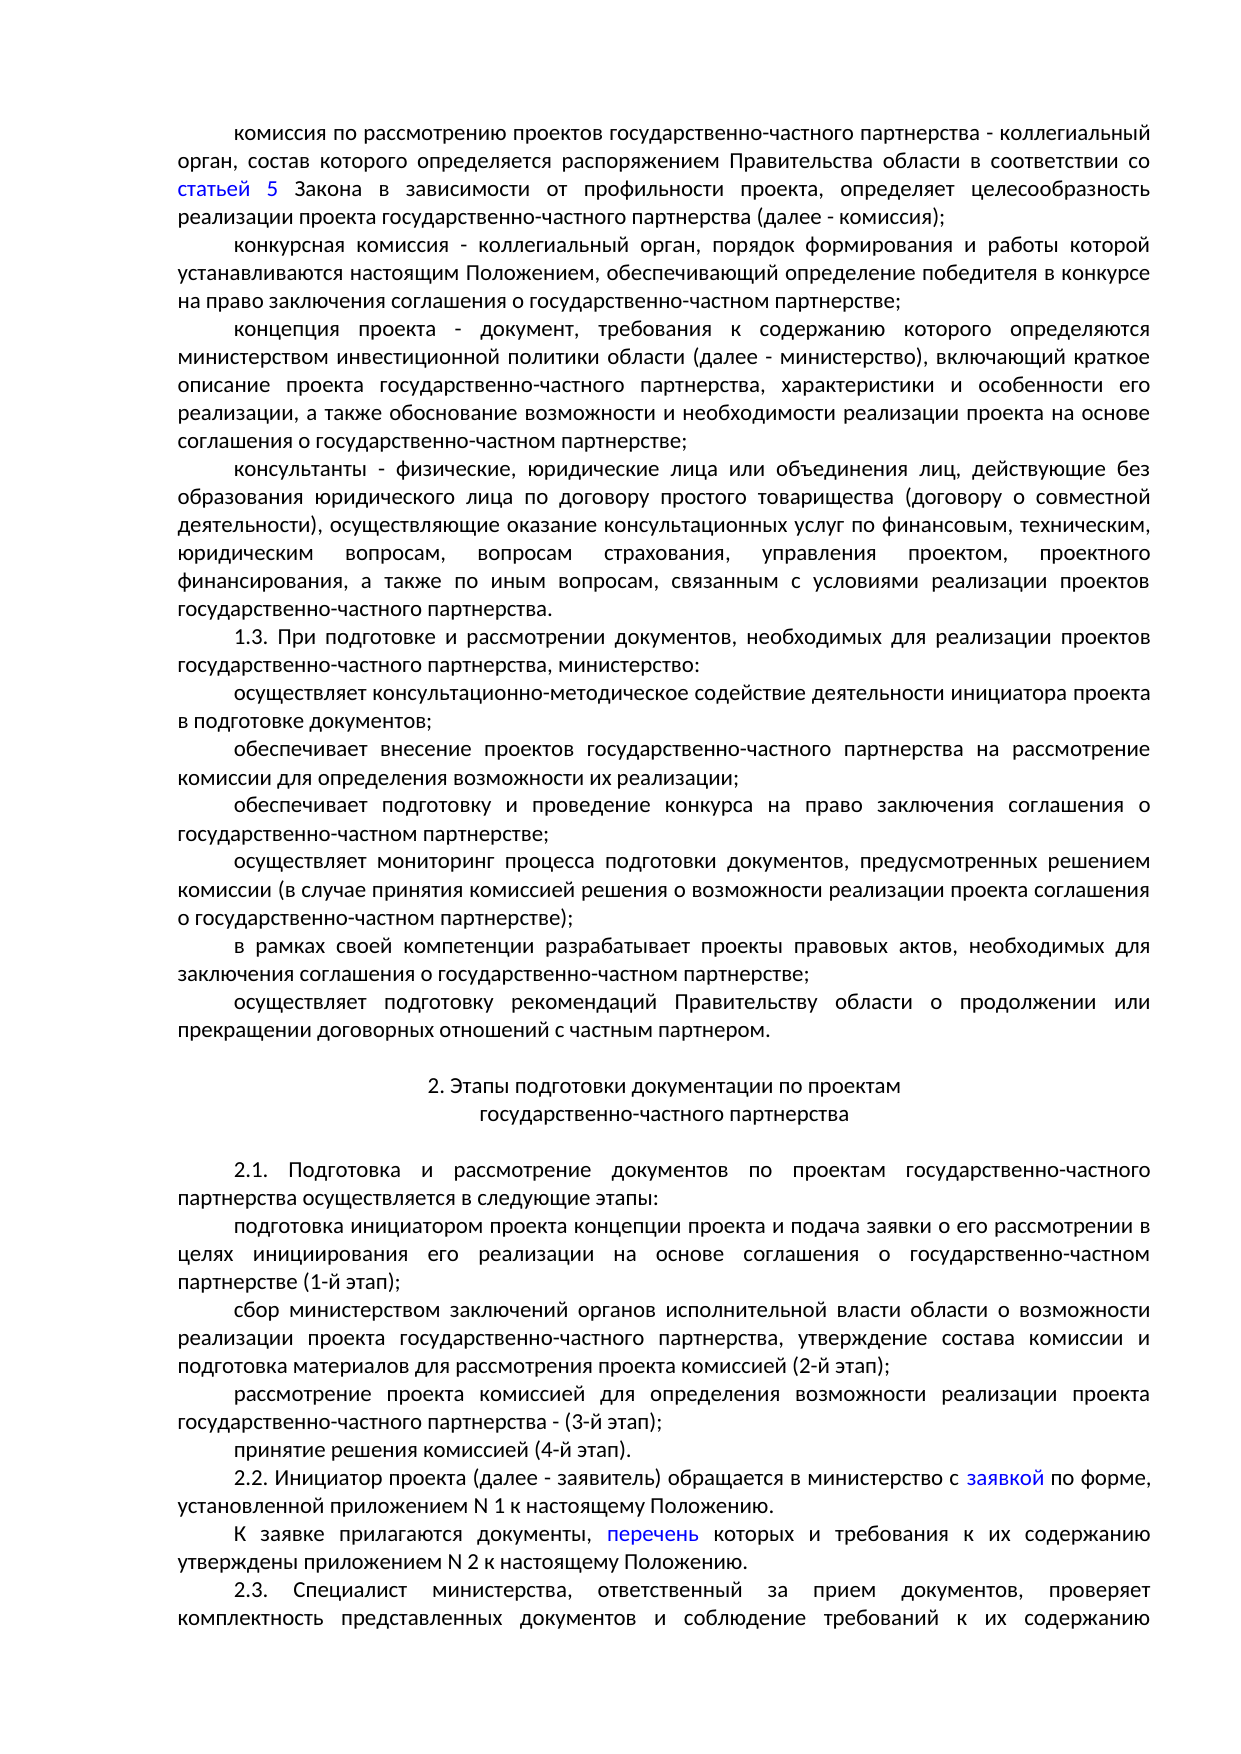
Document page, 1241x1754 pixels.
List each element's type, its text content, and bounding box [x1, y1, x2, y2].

text осуществляет подготовку рекомендаций Правительству области о продолжении или прекращении договорных отношений с частным партнером. [177, 987, 1152, 1043]
text принятие решения комиссией (4-й этап). [177, 1435, 1152, 1463]
text государственно-частного партнерства [177, 1099, 1152, 1127]
text 1.3. При подготовке и рассмотрении документов, необходимых для реализации проектов государственно-частного партнерства, министерство: [177, 622, 1152, 678]
text консультанты - физические, юридические лица или объединения лиц, действующие без образования юридического лица по договору простого товарищества (договору о совместной деятельности), осуществляющие оказание консультационных услуг по финансовым, техническим, юридическим вопросам, вопросам страхования, управления проектом, проектного финансирования, а также по иным вопросам, связанным с условиями реализации проектов государственно-частного партнерства. [177, 454, 1152, 622]
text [177, 1575, 1152, 1631]
text в рамках своей компетенции разрабатывает проекты правовых актов, необходимых для заключения соглашения о государственно-частном партнерстве; [177, 931, 1152, 987]
text 2. Этапы подготовки документации по проектам [177, 1071, 1152, 1099]
text осуществляет консультационно-методическое содействие деятельности инициатора проекта в подготовке документов; [177, 678, 1152, 734]
text комиссия по рассмотрению проектов государственно-частного партнерства - коллегиальный орган, состав которого определяется распоряжением Правительства области в соответствии со статьей 5 Закона в зависимости от профильности проекта, определяет целесообразность реализации проекта государственно-частного партнерства (далее - комиссия); [177, 118, 1152, 230]
text концепция проекта - документ, требования к содержанию которого определяются министерством инвестиционной политики области (далее - министерство), включающий краткое описание проекта государственно-частного партнерства, характеристики и особенности его реализации, а также обоснование возможности и необходимости реализации проекта на основе соглашения о государственно-частном партнерстве; [177, 314, 1152, 454]
text 2.2. Инициатор проекта (далее - заявитель) обращается в министерство с заявкой по форме, установленной приложением N 1 к настоящему Положению. [177, 1463, 1152, 1519]
text конкурсная комиссия - коллегиальный орган, порядок формирования и работы которой устанавливаются настоящим Положением, обеспечивающий определение победителя в конкурсе на право заключения соглашения о государственно-частном партнерстве; [177, 230, 1152, 314]
text сбор министерством заключений органов исполнительной власти области о возможности реализации проекта государственно-частного партнерства, утверждение состава комиссии и подготовка материалов для рассмотрения проекта комиссией (2-й этап); [177, 1295, 1152, 1379]
text рассмотрение проекта комиссией для определения возможности реализации проекта государственно-частного партнерства - (3-й этап); [177, 1379, 1152, 1435]
text подготовка инициатором проекта концепции проекта и подача заявки о его рассмотрении в целях инициирования его реализации на основе соглашения о государственно-частном партнерстве (1-й этап); [177, 1211, 1152, 1295]
text обеспечивает внесение проектов государственно-частного партнерства на рассмотрение комиссии для определения возможности их реализации; [177, 734, 1152, 791]
text осуществляет мониторинг процесса подготовки документов, предусмотренных решением комиссии (в случае принятия комиссией решения о возможности реализации проекта соглашения о государственно-частном партнерстве); [177, 847, 1152, 931]
text обеспечивает подготовку и проведение конкурса на право заключения соглашения о государственно-частном партнерстве; [177, 791, 1152, 847]
text 2.1. Подготовка и рассмотрение документов по проектам государственно-частного партнерства осуществляется в следующие этапы: [177, 1155, 1152, 1211]
text К заявке прилагаются документы, перечень которых и требования к их содержанию утверждены приложением N 2 к настоящему Положению. [177, 1519, 1152, 1575]
